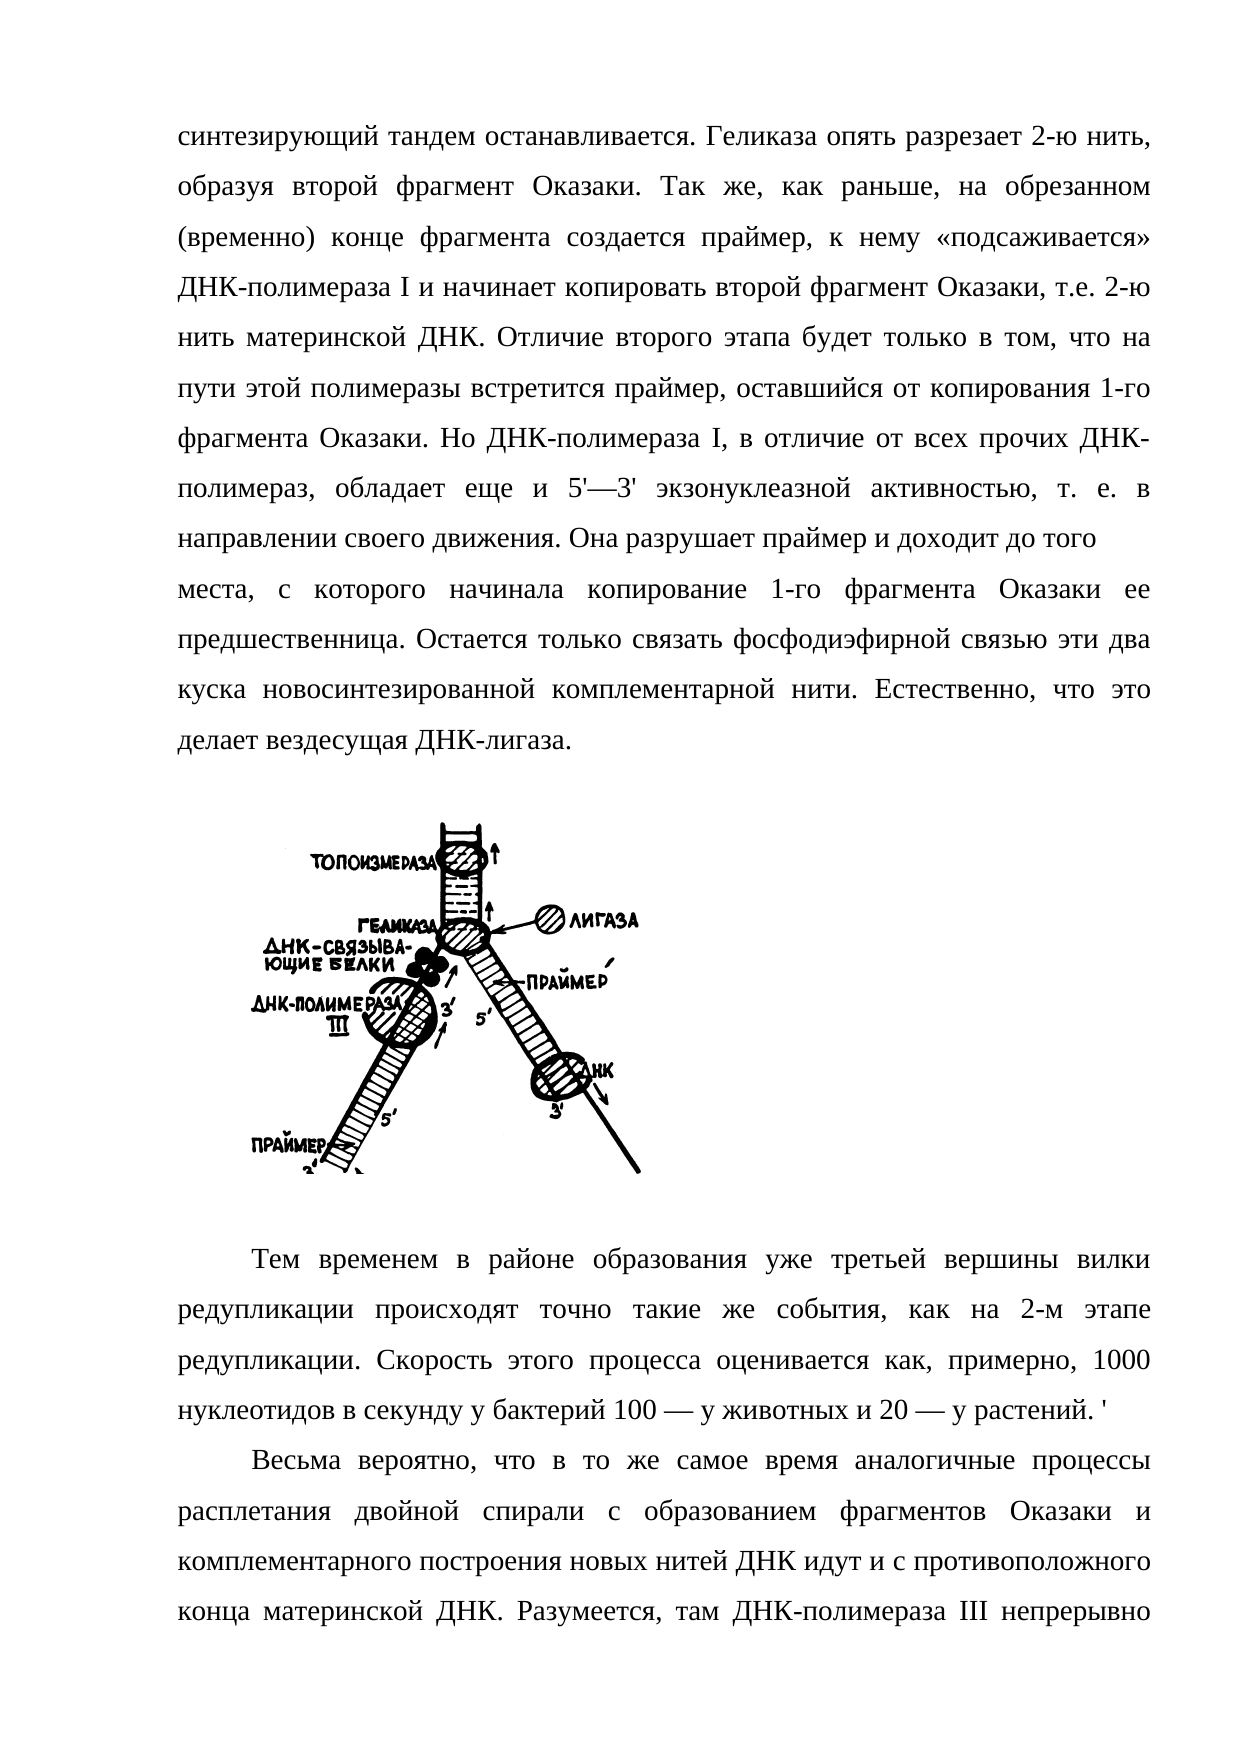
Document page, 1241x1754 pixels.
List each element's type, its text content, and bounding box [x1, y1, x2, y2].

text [177, 118, 1152, 554]
text места, с которого начинала копирование 1-го фрагмента Оказаки ее предшественница. Остается только связать фосфодиэфирной связью эти два куска новосинтезированной комплементарной нити. Естественно, что это делает вездесущая ДНК-лигаза. [177, 571, 1152, 755]
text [177, 1442, 1152, 1627]
picture [251, 822, 641, 1174]
text Тем временем в районе образования уже третьей вершины вилки редупликации происходят точно такие же события, как на 2-м этапе редупликации. Скорость этого процесса оценивается как, примерно, 1000 нуклеотидов в секунду у бактерий 100 — у животных и 20 — у растений. ' [177, 1241, 1152, 1426]
